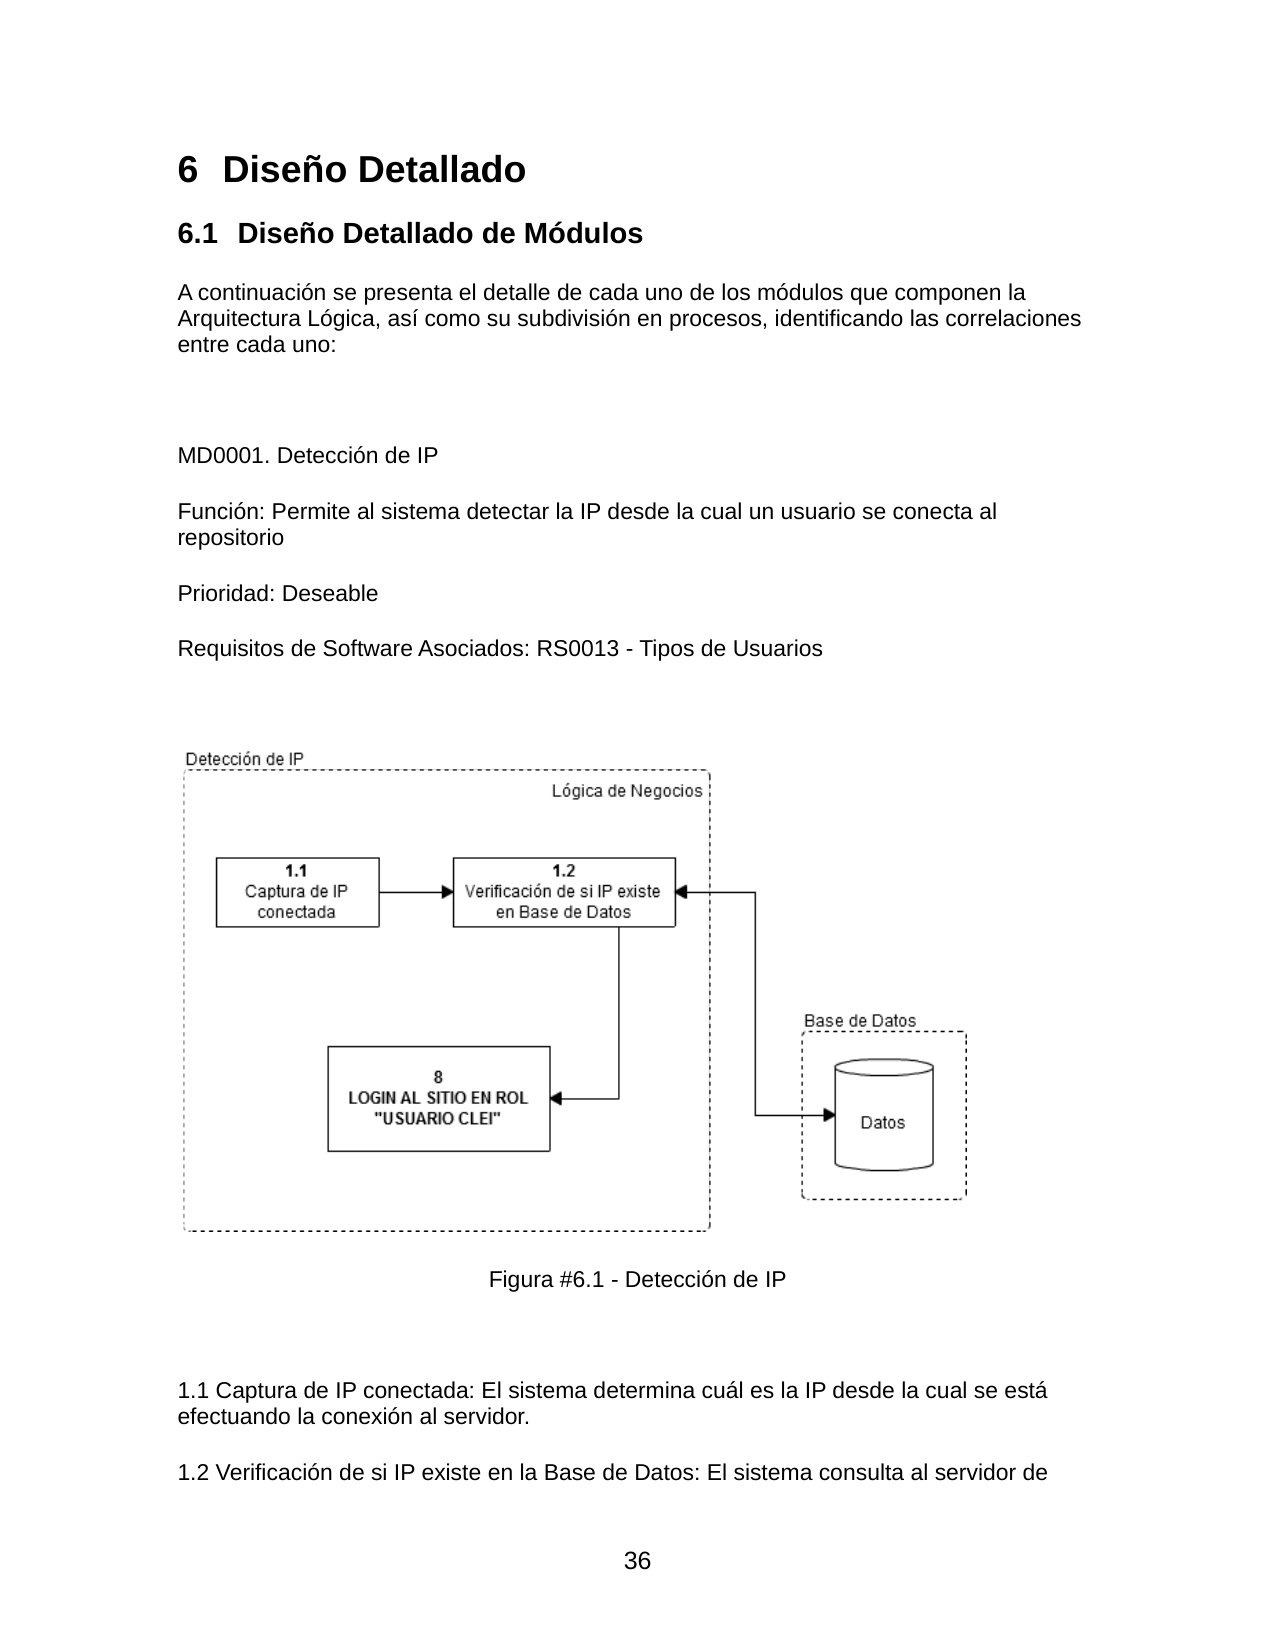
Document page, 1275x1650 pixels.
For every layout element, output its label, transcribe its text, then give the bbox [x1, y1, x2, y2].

text A continuación se presenta el detalle de cada uno de los módulos que componen la Arquitectura Lógica, así como su subdivisión en procesos, identificando las correlaciones entre cada uno: [177, 278, 1098, 357]
text Requisitos de Software Asociados: RS0013 - Tipos de Usuarios [177, 635, 1098, 661]
text Prioridad: Deseable [177, 579, 1098, 606]
text MD0001. Detección de IP [177, 442, 1098, 468]
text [177, 1458, 1098, 1485]
subtitle 6 Diseño Detallado [177, 148, 1098, 191]
text Función: Permite al sistema detectar la IP desde la cual un usuario se conecta al repositorio [177, 498, 1098, 550]
subtitle 6.1 Diseño Detallado de Módulos [177, 216, 1098, 249]
text 1.1 Captura de IP conectada: El sistema determina cuál es la IP desde la cual se está efectuando la conexión al servidor. [177, 1377, 1098, 1429]
picture [183, 746, 967, 1232]
text Figura #6.1 - Detección de IP [177, 1266, 1098, 1292]
